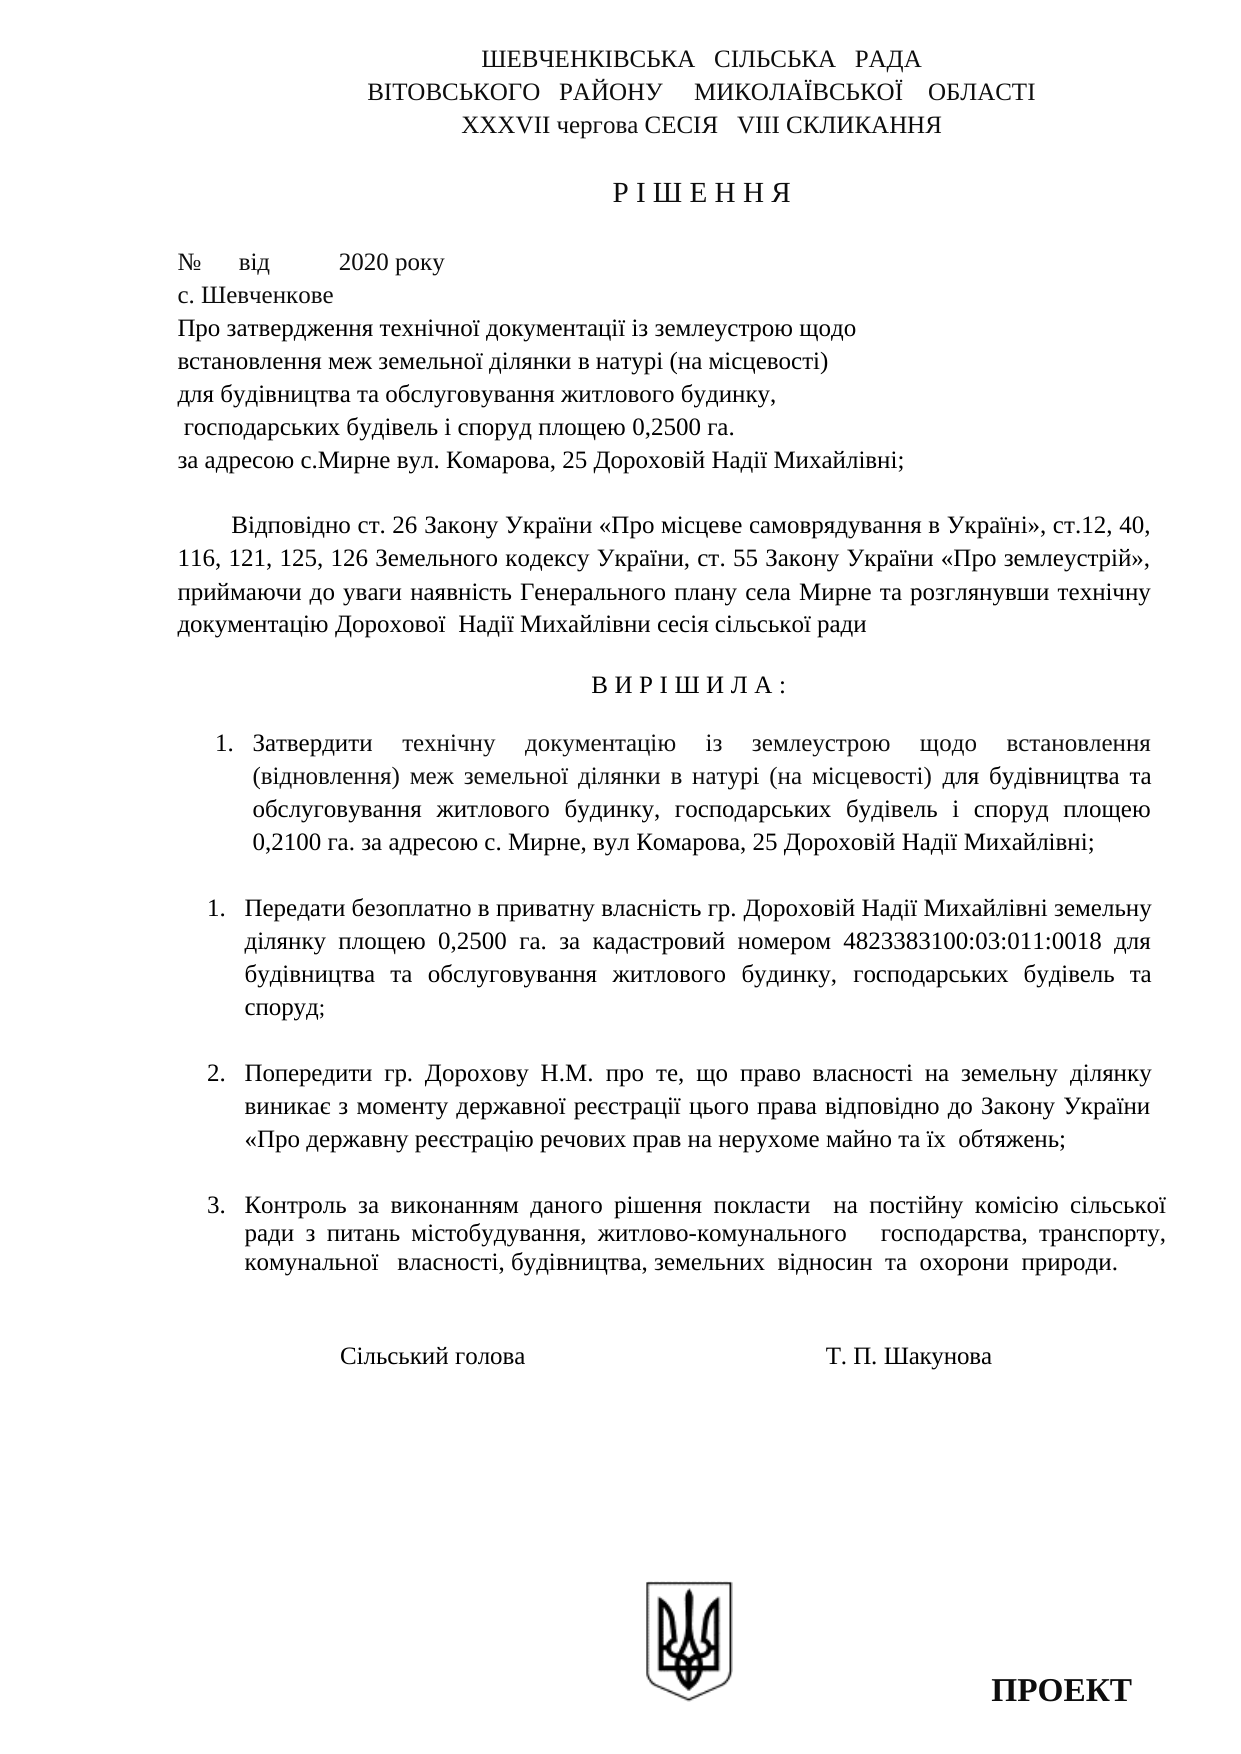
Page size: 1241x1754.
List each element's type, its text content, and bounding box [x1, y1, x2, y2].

text Р І Ш Е Н Н Я [236, 176, 1167, 209]
list Попередити гр. Дорохову Н.М. про те, що право власності на земельну ділянку виникає з моменту державної реєстрації цього права відповідно до Закону України «Про державну реєстрацію речових прав на нерухоме майно та їх обтяжень; [207, 1058, 1152, 1153]
list Затвердити технічну документацію із землеустрою щодо встановлення (відновлення) меж земельної ділянки в натурі (на місцевості) для будівництва та обслуговування житлового будинку, господарських будівель і споруд площею 0,2100 га. за адресою с. Мирне, вул Комарова, 25 Дороховій Надії Михайлівні; [215, 728, 1152, 856]
list Контроль за виконанням даного рішення покласти на постійну комісію сільської ради з питань містобудування, житлово-комунального господарства, транспорту, комунальної власності, будівництва, земельних відносин та охорони природи. [207, 1191, 1167, 1276]
list Передати безоплатно в приватну власність гр. Дороховій Надії Михайлівні земельну ділянку площею 0,2500 га. за кадастровий номером 4823383100:03:011:0018 для будівництва та обслуговування житлового будинку, господарських будівель та споруд; [207, 893, 1152, 1021]
text № від 2020 року [177, 247, 1167, 276]
text ВИРІШИЛА: [236, 671, 1167, 700]
text Відповідно ст. 26 Закону України «Про місцеве самоврядування в Україні», ст.12, 40, 116, 121, 125, 126 Земельного кодексу України, ст. 55 Закону України «Про землеустрій», приймаючи до уваги наявність Генерального плану села Мирне та розглянувши технічну документацію Дорохової Надії Михайлівни сесія сільської ради [177, 511, 1152, 638]
picture [645, 1581, 733, 1702]
text с. Шевченкове [177, 280, 1167, 309]
text ШЕВЧЕНКІВСЬКА СІЛЬСЬКА РАДА ВІТОВСЬКОГО РАЙОНУ МИКОЛАЇВСЬКОЇ ОБЛАСТІ ХХХVІІ чергова СЕСІЯ VІІІ СКЛИКАННЯ [236, 44, 1167, 139]
text Сільський голова Т. П. Шакунова [177, 1341, 1167, 1370]
list господарських будівель і споруд площею 0,2500 га. [177, 412, 1152, 441]
list встановлення меж земельної ділянки в натурі (на місцевості) [177, 346, 1152, 375]
list за адресою с.Мирне вул. Комарова, 25 Дороховій Надії Михайлівні; [177, 445, 1152, 474]
list Про затвердження технічної документації із землеустрою щодо [177, 313, 1152, 342]
list для будівництва та обслуговування житлового будинку, [177, 379, 1152, 408]
text ПРОЕКТ [177, 1582, 1167, 1709]
